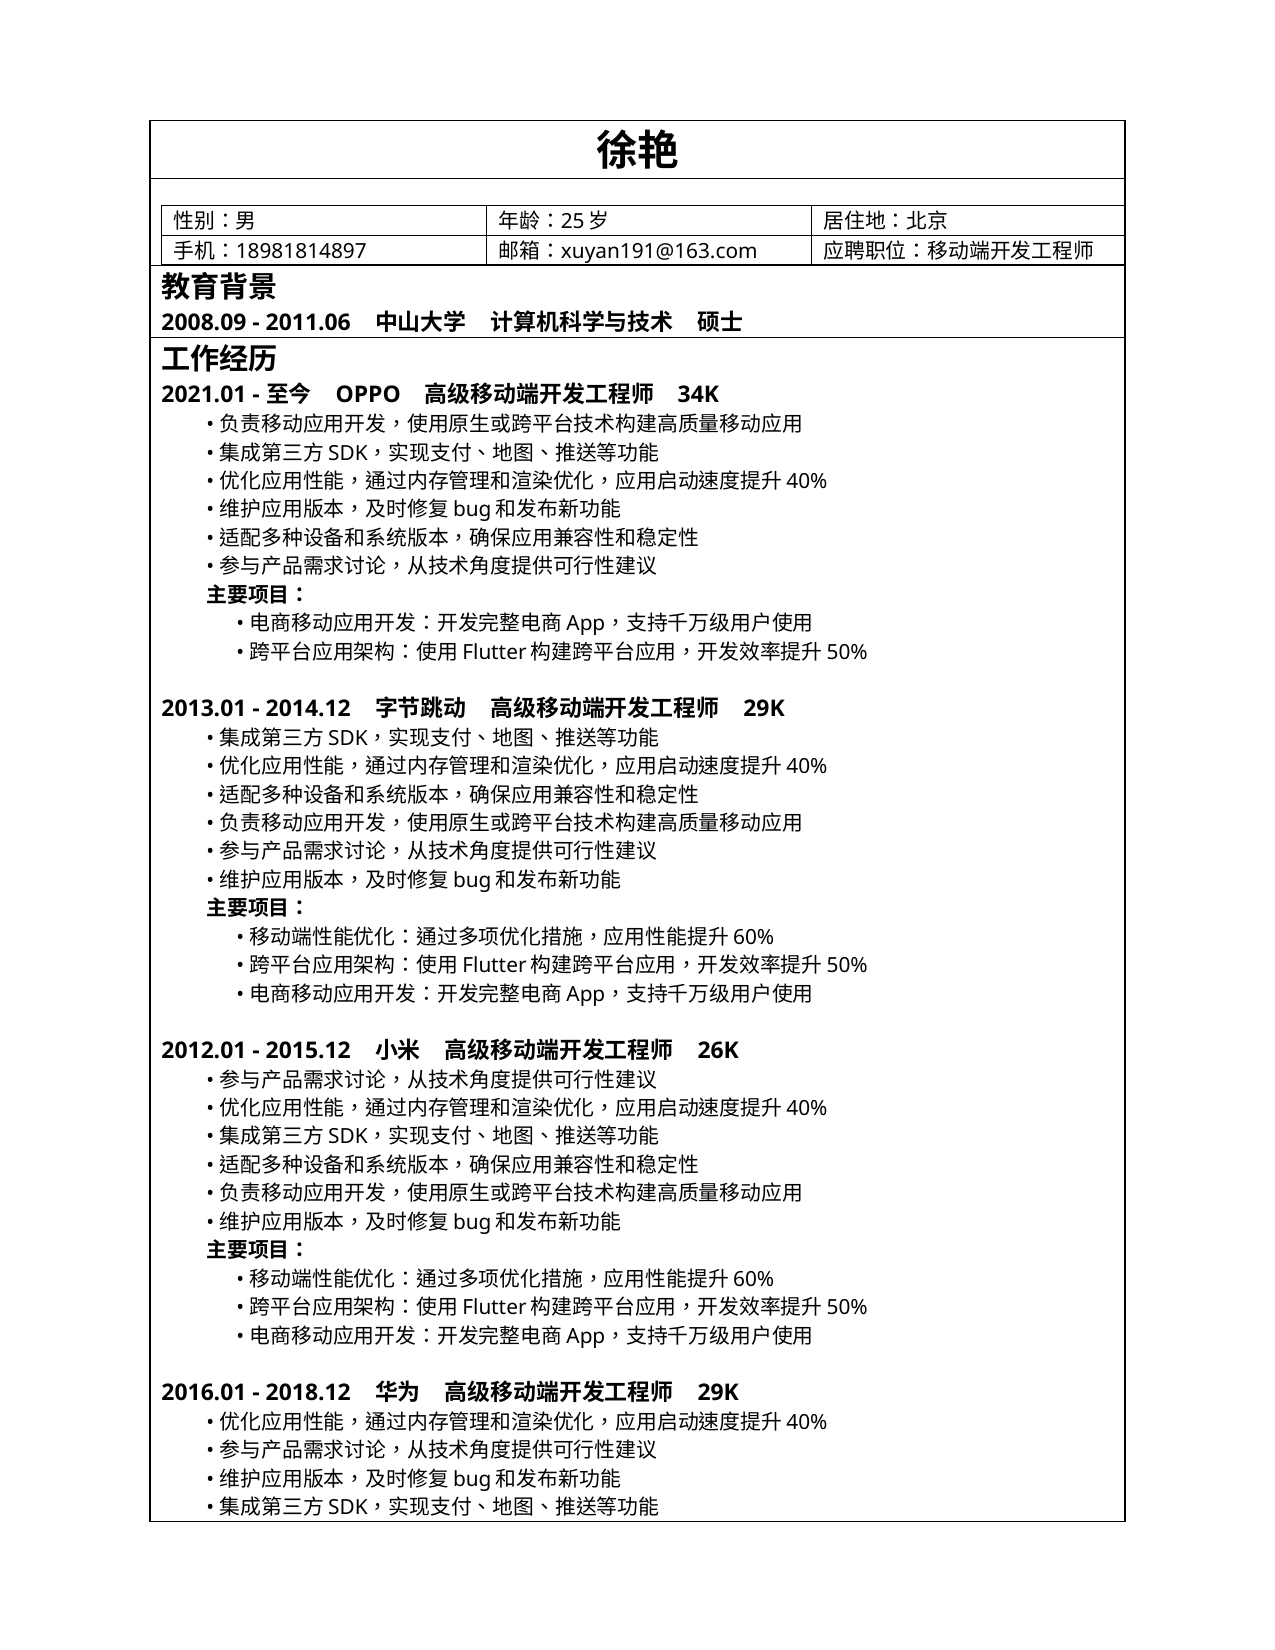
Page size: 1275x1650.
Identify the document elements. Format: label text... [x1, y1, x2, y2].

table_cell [151, 338, 1124, 1521]
table_header 徐艳 [151, 121, 1124, 178]
table_cell 教育背景 2008.09 - 2011.06 中山大学 计算机科学与技术 硕士 [151, 266, 1124, 337]
table_cell [151, 179, 1124, 265]
